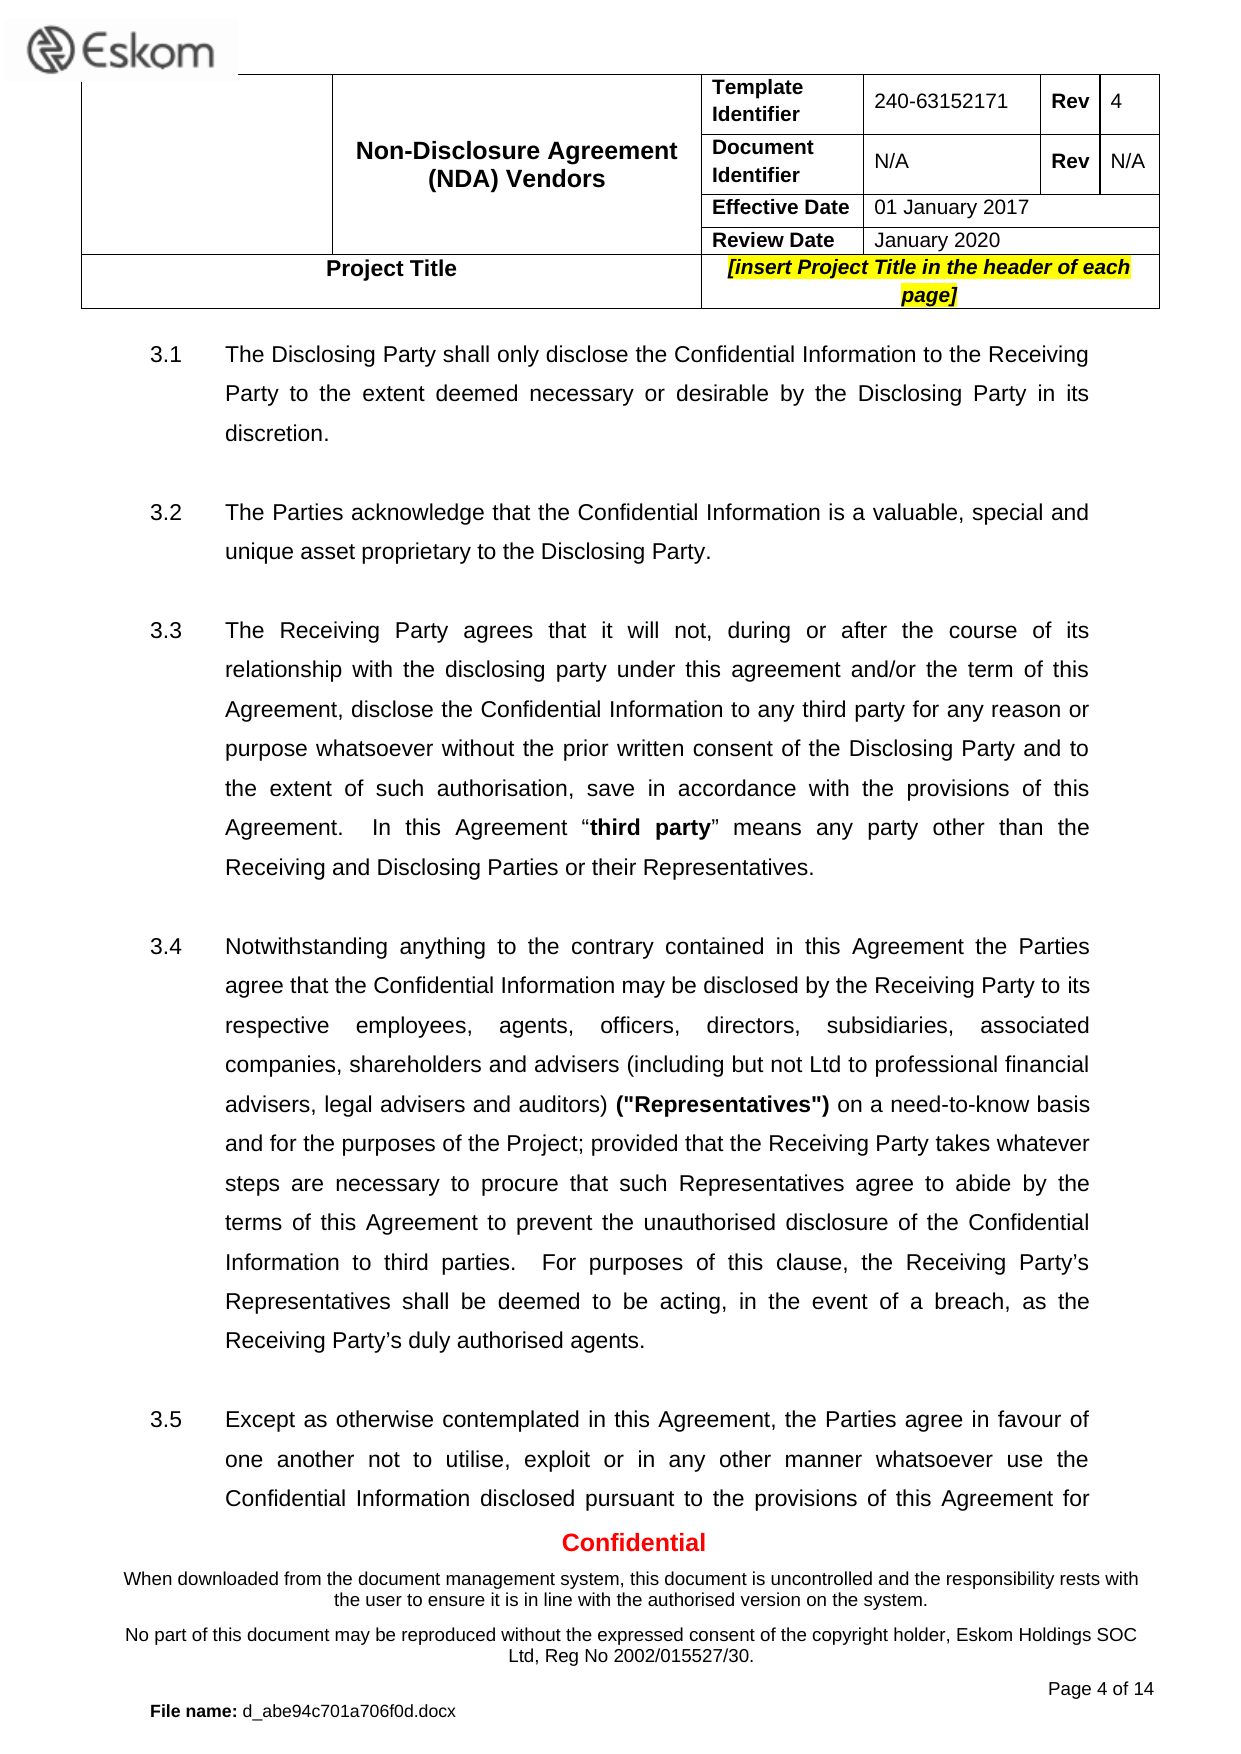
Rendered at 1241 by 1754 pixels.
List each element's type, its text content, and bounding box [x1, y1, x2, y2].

text 3.1 The Disclosing Party shall only disclose the Confidential Information to the Receiving Party to the extent deemed necessary or desirable by the Disclosing Party in its discretion. [150, 341, 1090, 446]
text 3.2 The Parties acknowledge that the Confidential Information is a valuable, special and unique asset proprietary to the Disclosing Party. [150, 498, 1090, 564]
text 3.3 The Receiving Party agrees that it will not, during or after the course of its relationship with the disclosing party under this agreement and/or the term of this Agreement, disclose the Confidential Information to any third party for any reason or purpose whatsoever without the prior written consent of the Disclosing Party and to the extent of such authorisation, save in accordance with the provisions of this Agreement. In this Agreement “third party” means any party other than the Receiving and Disclosing Parties or their Representatives. [150, 617, 1090, 880]
text 3.4 Notwithstanding anything to the contrary contained in this Agreement the Parties agree that the Confidential Information may be disclosed by the Receiving Party to its respective employees, agents, officers, directors, subsidiaries, associated companies, shareholders and advisers (including but not Ltd to professional financial advisers, legal advisers and auditors) ("Representatives") on a need-to-know basis and for the purposes of the Project; provided that the Receiving Party takes whatever steps are necessary to procure that such Representatives agree to abide by the terms of this Agreement to prevent the unauthorised disclosure of the Confidential Information to third parties. For purposes of this clause, the Receiving Party’s Representatives shall be deemed to be acting, in the event of a breach, as the Receiving Party’s duly authorised agents. [150, 933, 1090, 1354]
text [150, 1406, 1090, 1512]
